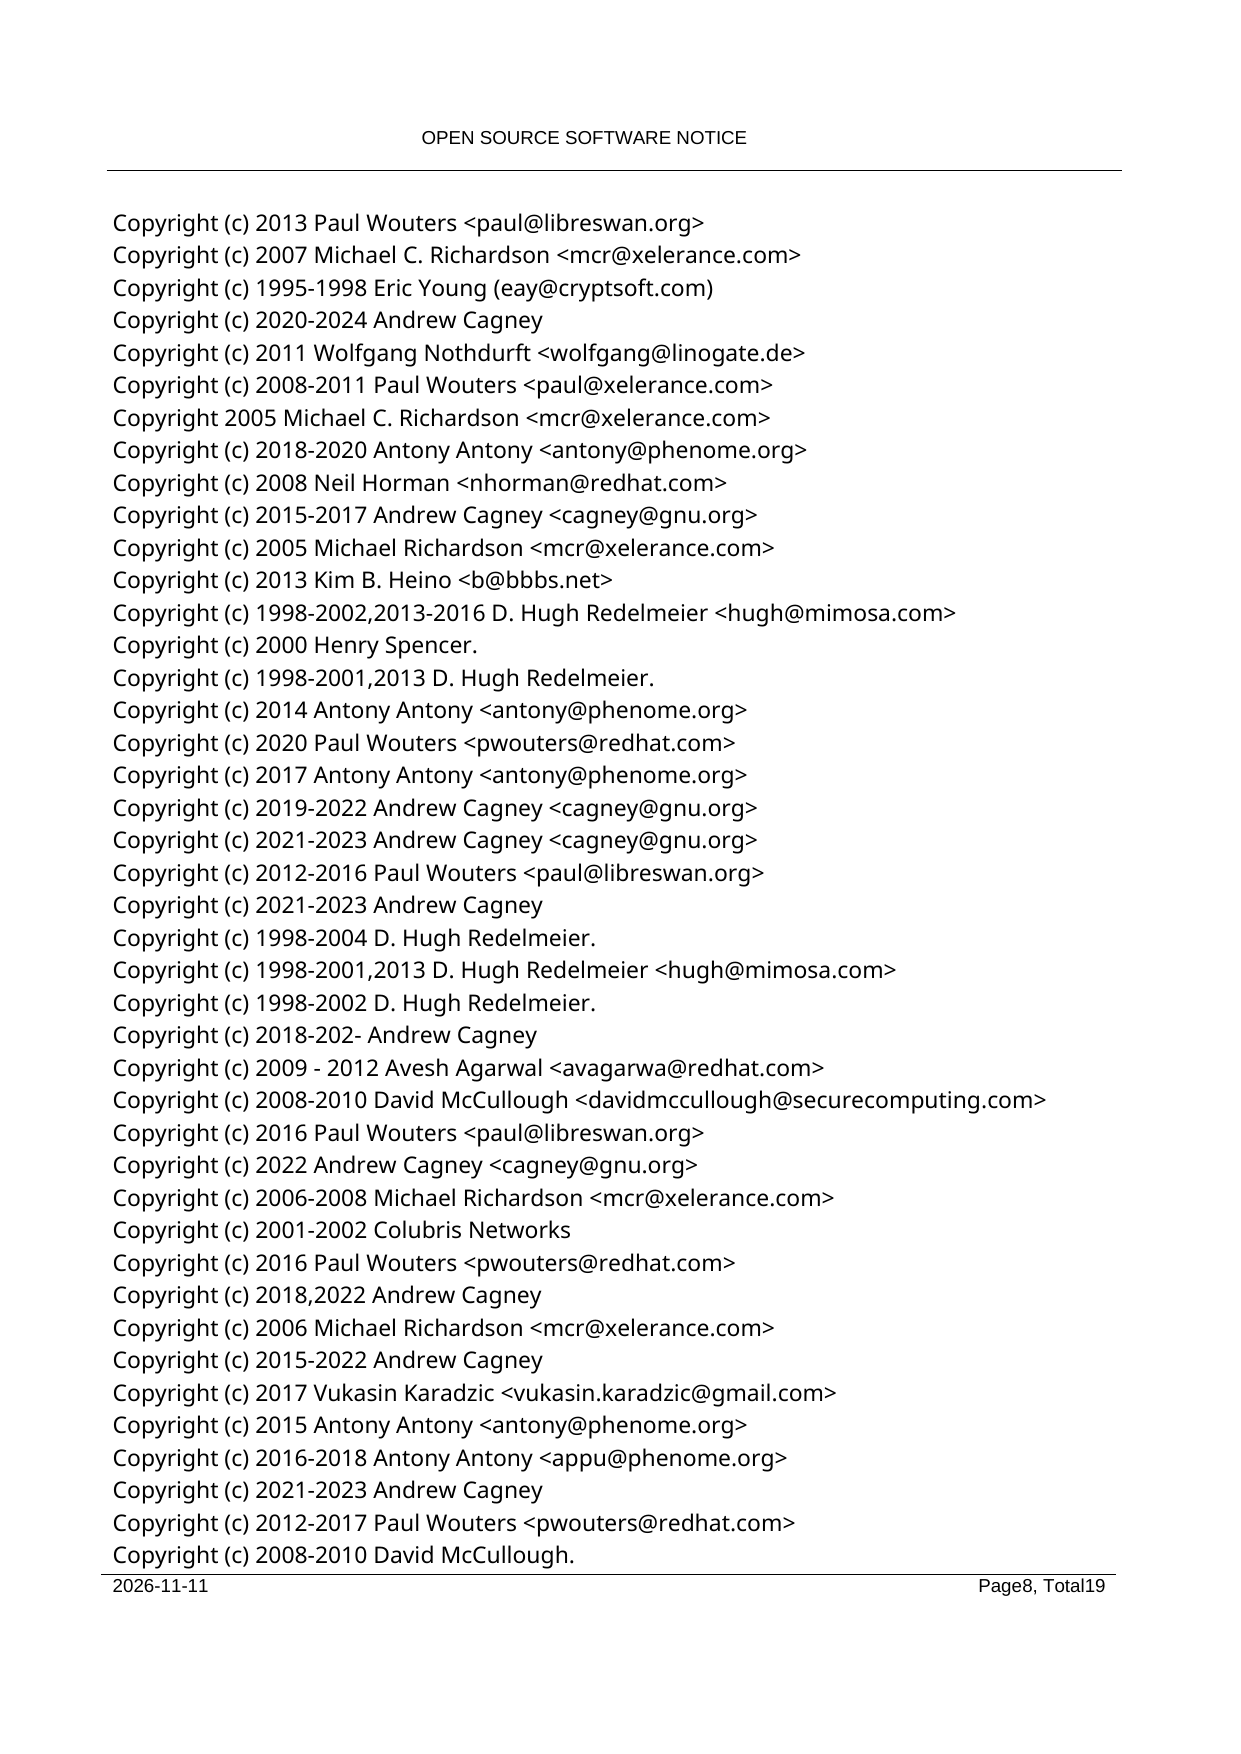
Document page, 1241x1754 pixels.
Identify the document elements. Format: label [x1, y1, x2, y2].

text [112, 206, 1128, 1571]
